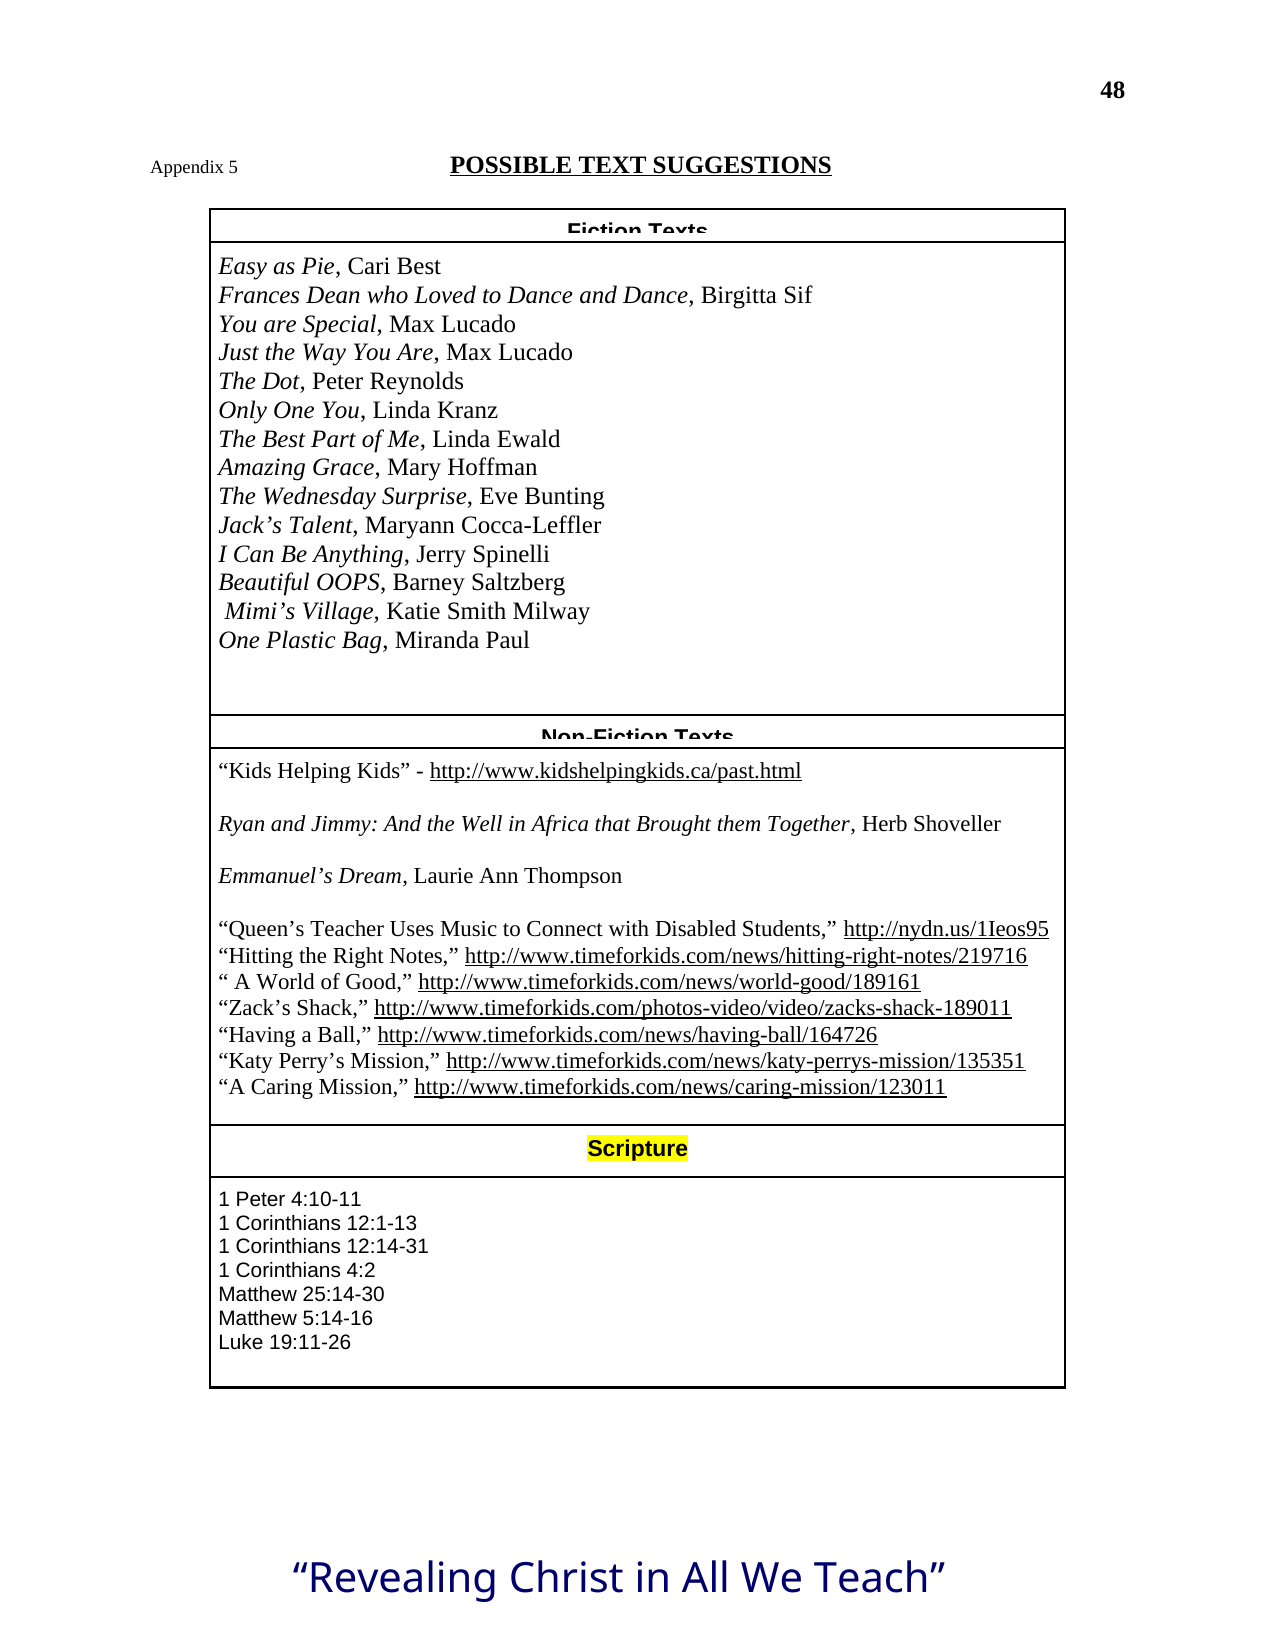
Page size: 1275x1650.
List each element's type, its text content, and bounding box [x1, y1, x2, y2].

table_cell 1 Peter 4:10-11 1 Corinthians 12:1-13 1 Corinthians 12:14-31 1 Corinthians 4:2 Matthew 25:14-30 Matthew 5:14-16 Luke 19:11-26 [211, 1178, 1064, 1386]
table_cell Easy as Pie, Cari Best Frances Dean who Loved to Dance and Dance, Birgitta Sif You are Special, Max Lucado Just the Way You Are, Max Lucado The Dot, Peter Reynolds Only One You, Linda Kranz The Best Part of Me, Linda Ewald Amazing Grace, Mary Hoffman The Wednesday Surprise, Eve Bunting Jack’s Talent, Maryann Cocca-Leffler I Can Be Anything, Jerry Spinelli Beautiful OOPS, Barney Saltzberg Mimi’s Village, Katie Smith Milway One Plastic Bag, Miranda Paul [211, 243, 1064, 713]
table_cell Non-Fiction Texts [211, 716, 1064, 747]
table_header Fiction Texts [211, 210, 1064, 241]
text Appendix 5 POSSIBLE TEXT SUGGESTIONS [150, 150, 1125, 179]
table_cell Scripture [211, 1126, 1064, 1176]
table_cell “Kids Helping Kids” - http://www.kidshelpingkids.ca/past.html Ryan and Jimmy: And the Well in Africa that Brought them Together, Herb Shoveller Emmanuel’s Dream, Laurie Ann Thompson “Queen’s Teacher Uses Music to Connect with Disabled Students,” http://nydn.us/1Ieos95 “Hitting the Right Notes,” http://www.timeforkids.com/news/hitting-right-notes/219716 “ A World of Good,” http://www.timeforkids.com/news/world-good/189161 “Zack’s Shack,” http://www.timeforkids.com/photos-video/video/zacks-shack-189011 “Having a Ball,” http://www.timeforkids.com/news/having-ball/164726 “Katy Perry’s Mission,” http://www.timeforkids.com/news/katy-perrys-mission/135351 “A Caring Mission,” http://www.timeforkids.com/news/caring-mission/123011 [211, 749, 1064, 1124]
